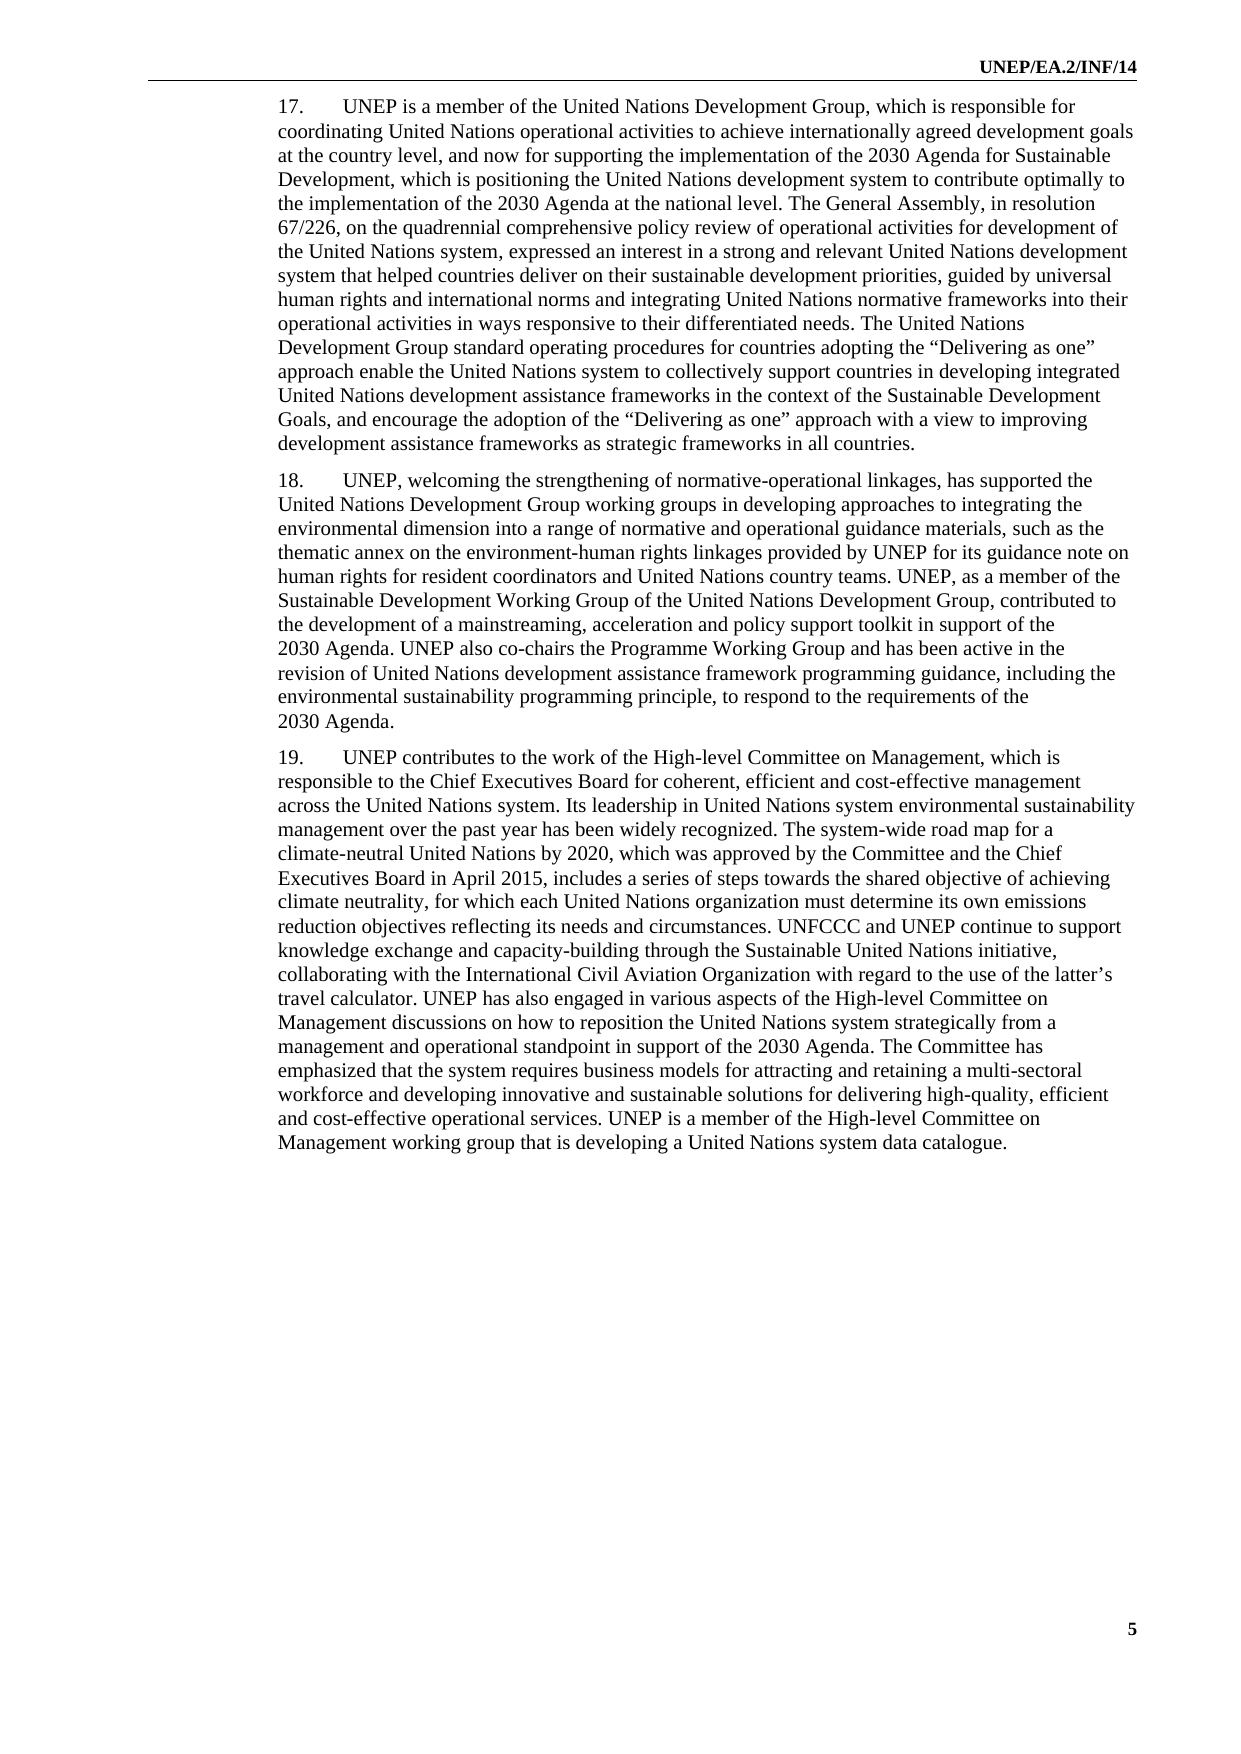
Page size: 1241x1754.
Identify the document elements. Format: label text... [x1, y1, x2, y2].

list UNEP, welcoming the strengthening of normative-operational linkages, has supported the United Nations Development Group working groups in developing approaches to integrating the environmental dimension into a range of normative and operational guidance materials, such as the thematic annex on the environment-human rights linkages provided by UNEP for its guidance note on human rights for resident coordinators and United Nations country teams. UNEP, as a member of the Sustainable Development Working Group of the United Nations Development Group, contributed to the development of a mainstreaming, acceleration and policy support toolkit in support of the 2030 Agenda. UNEP also co-chairs the Programme Working Group and has been active in the revision of United Nations development assistance framework programming guidance, including the environmental sustainability programming principle, to respond to the requirements of the 2030 Agenda. [278, 468, 1137, 733]
list UNEP is a member of the United Nations Development Group, which is responsible for coordinating United Nations operational activities to achieve internationally agreed development goals at the country level, and now for supporting the implementation of the 2030 Agenda for Sustainable Development, which is positioning the United Nations development system to contribute optimally to the implementation of the 2030 Agenda at the national level. The General Assembly, in resolution 67/226, on the quadrennial comprehensive policy review of operational activities for development of the United Nations system, expressed an interest in a strong and relevant United Nations development system that helped countries deliver on their sustainable development priorities, guided by universal human rights and international norms and integrating United Nations normative frameworks into their operational activities in ways responsive to their differentiated needs. The United Nations Development Group standard operating procedures for countries adopting the “Delivering as one” approach enable the United Nations system to collectively support countries in developing integrated United Nations development assistance frameworks in the context of the Sustainable Development Goals, and encourage the adoption of the “Delivering as one” approach with a view to improving development assistance frameworks as strategic frameworks in all countries. [278, 94, 1137, 455]
list UNEP contributes to the work of the High-level Committee on Management, which is responsible to the Chief Executives Board for coherent, efficient and cost-effective management across the United Nations system. Its leadership in United Nations system environmental sustainability management over the past year has been widely recognized. The system-wide road map for a climate-neutral United Nations by 2020, which was approved by the Committee and the Chief Executives Board in April 2015, includes a series of steps towards the shared objective of achieving climate neutrality, for which each United Nations organization must determine its own emissions reduction objectives reflecting its needs and circumstances. UNFCCC and UNEP continue to support knowledge exchange and capacity-building through the Sustainable United Nations initiative, collaborating with the International Civil Aviation Organization with regard to the use of the latter’s travel calculator. UNEP has also engaged in various aspects of the High-level Committee on Management discussions on how to reposition the United Nations system strategically from a management and operational standpoint in support of the 2030 Agenda. The Committee has emphasized that the system requires business models for attracting and retaining a multi-sectoral workforce and developing innovative and sustainable solutions for delivering high-quality, efficient and cost-effective operational services. UNEP is a member of the High-level Committee on Management working group that is developing a United Nations system data catalogue. [278, 745, 1137, 1154]
